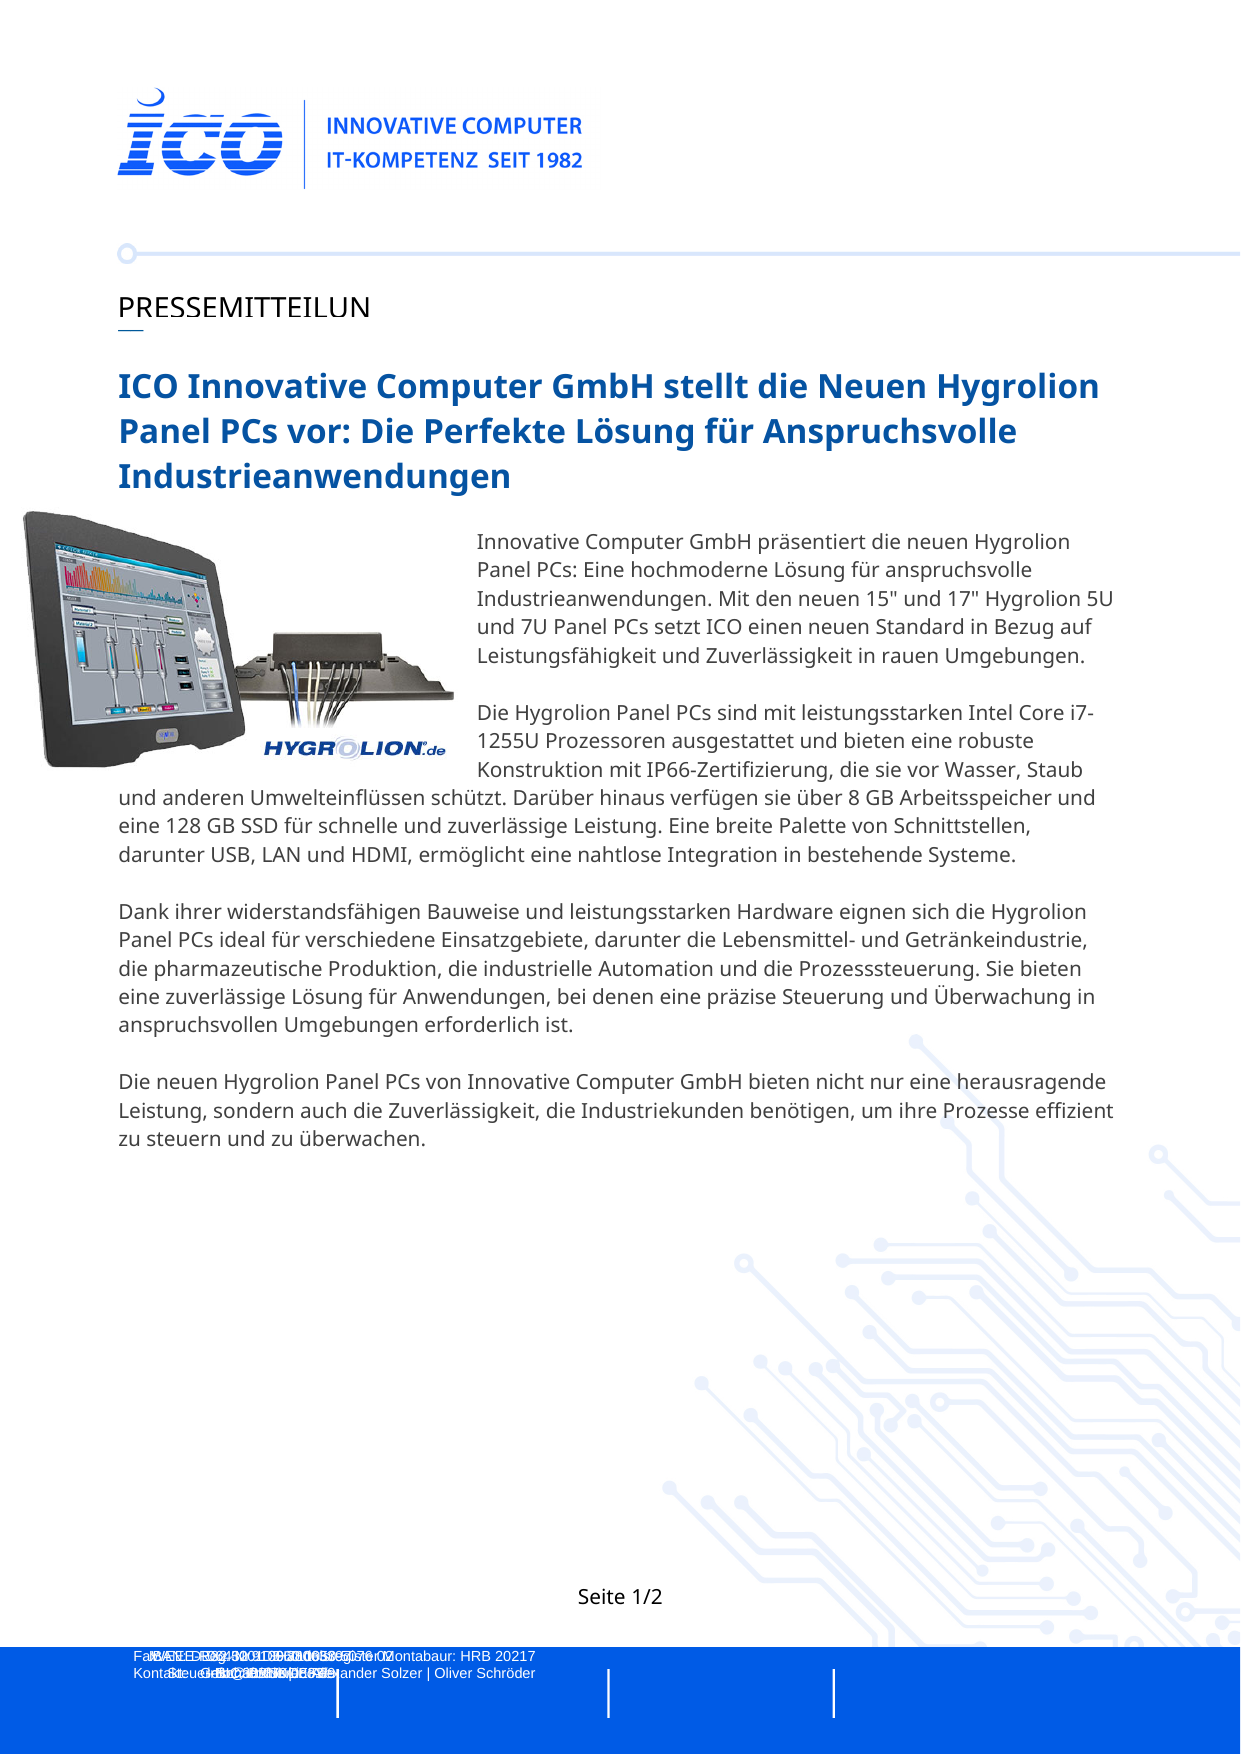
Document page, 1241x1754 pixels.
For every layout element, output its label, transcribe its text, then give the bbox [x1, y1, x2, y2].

text Die neuen Hygrolion Panel PCs von Innovative Computer GmbH bieten nicht nur eine herausragende Leistung, sondern auch die Zuverlässigkeit, die Industriekunden benötigen, um ihre Prozesse effizient zu steuern und zu überwachen. [118, 1067, 1122, 1153]
text Die Hygrolion Panel PCs sind mit leistungsstarken Intel Core i7-1255U Prozessoren ausgestattet und bieten eine robuste Konstruktion mit IP66-Zertifizierung, die sie vor Wasser, Staub und anderen Umwelteinflüssen schützt. Darüber hinaus verfügen sie über 8 GB Arbeitsspeicher und eine 128 GB SSD für schnelle und zuverlässige Leistung. Eine breite Palette von Schnittstellen, darunter USB, LAN und HDMI, ermöglicht eine nahtlose Integration in bestehende Systeme. [118, 698, 1122, 868]
picture [111, 243, 1241, 264]
text Dank ihrer widerstandsfähigen Bauweise und leistungsstarken Hardware eignen sich die Hygrolion Panel PCs ideal für verschiedene Einsatzgebiete, darunter die Lebensmittel- und Getränkeindustrie, die pharmazeutische Produktion, die industrielle Automation und die Prozesssteuerung. Sie bieten eine zuverlässige Lösung für Anwendungen, bei denen eine präzise Steuerung und Überwachung in anspruchsvollen Umgebungen erforderlich ist. [118, 897, 1122, 1039]
picture [14, 507, 458, 771]
text Innovative Computer GmbH präsentiert die neuen Hygrolion Panel PCs: Eine hochmoderne Lösung für anspruchsvolle Industrieanwendungen. Mit den neuen 15" und 17" Hygrolion 5U und 7U Panel PCs setzt ICO einen neuen Standard in Bezug auf Leistungsfähigkeit und Zuverlässigkeit in rauen Umgebungen. [458, 527, 1122, 669]
picture [0, 1033, 1241, 1754]
picture [117, 87, 601, 190]
text ICO Innovative Computer GmbH stellt die Neuen Hygrolion Panel PCs vor: Die Perfekte Lösung für Anspruchsvolle Industrieanwendungen [118, 362, 1122, 499]
